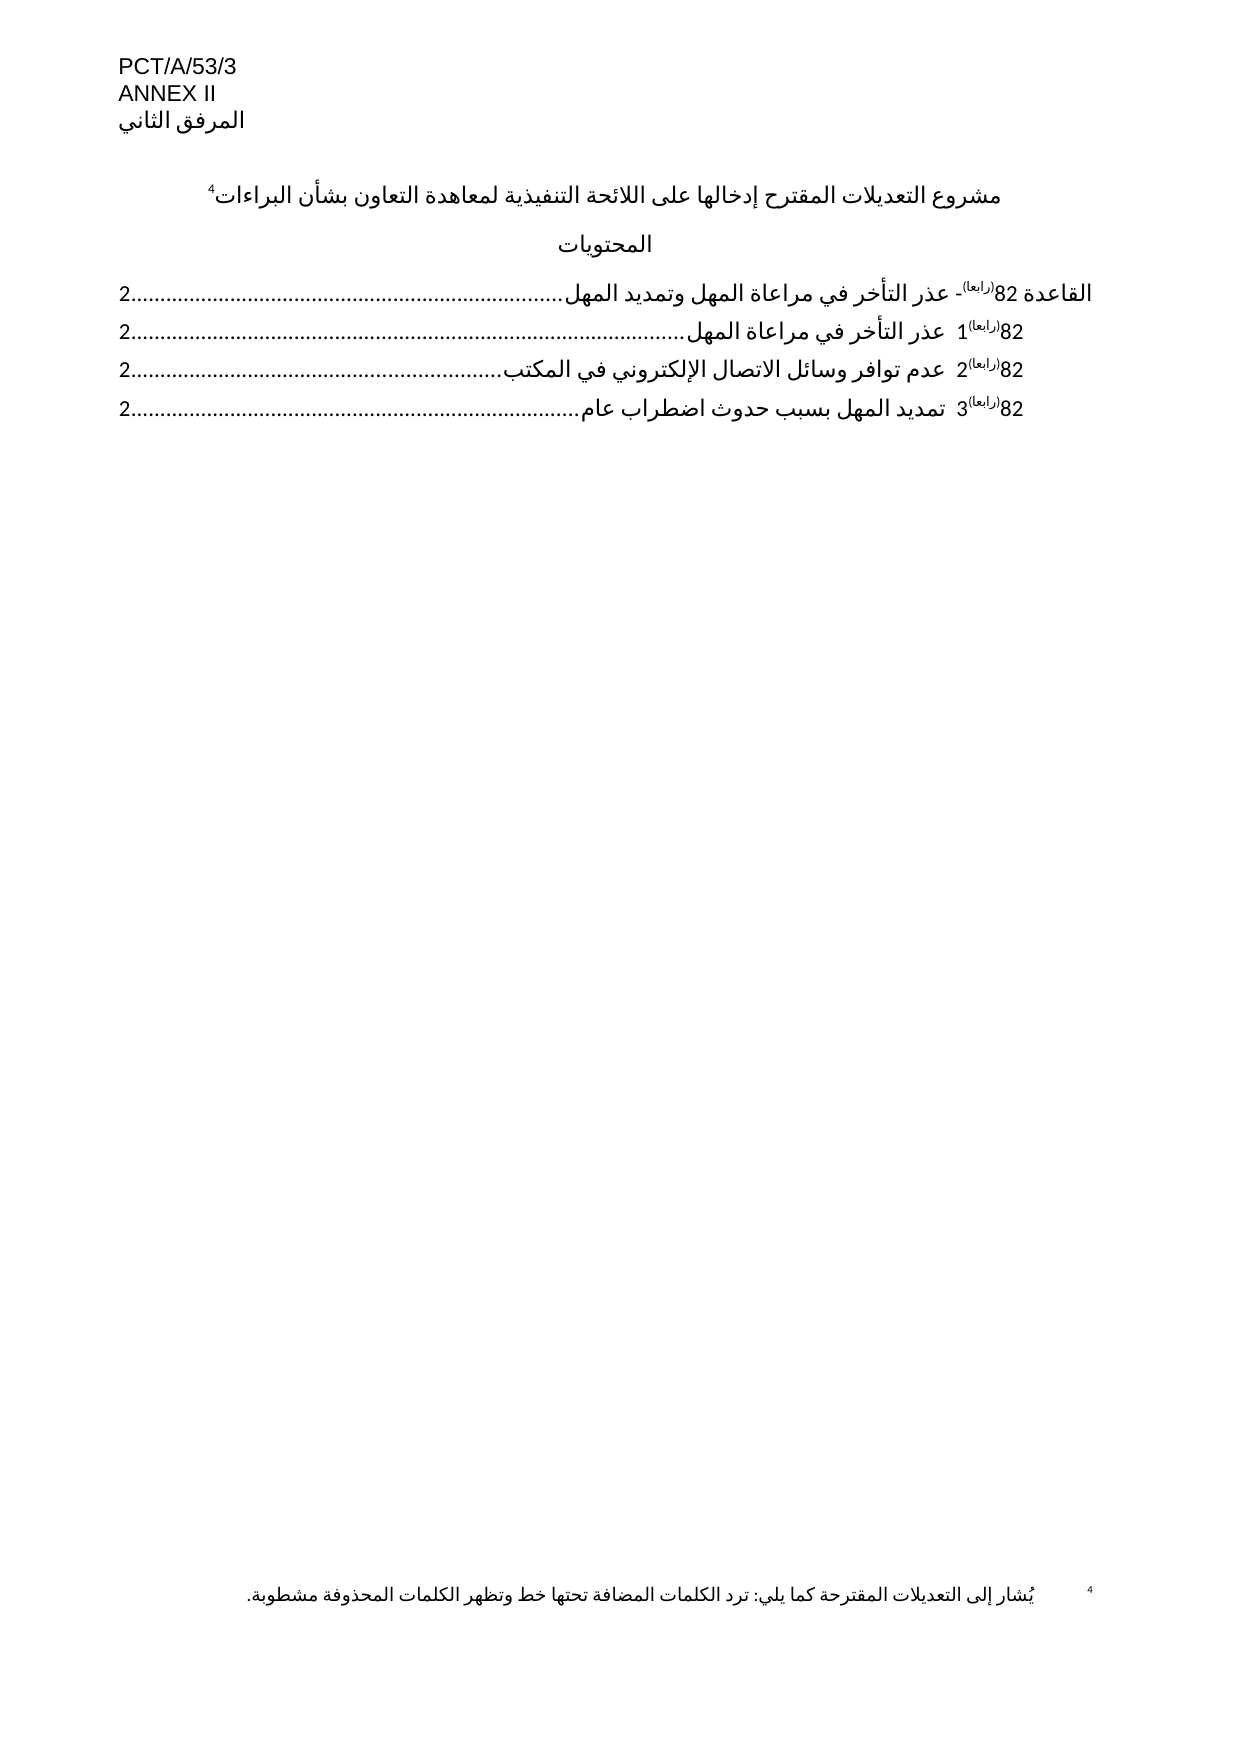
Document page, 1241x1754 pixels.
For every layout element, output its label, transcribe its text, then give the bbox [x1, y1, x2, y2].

text المحتويات [118, 230, 1092, 258]
text مشروع التعديلات المقترح إدخالها على اللائحة التنفيذية لمعاهدة التعاون بشأن البراءات [118, 181, 1092, 209]
text 82(رابعا)2 عدم توافر وسائل الاتصال الإلكتروني في المكتب 2 [118, 356, 1023, 384]
text 82(رابعا)1 عذر التأخر في مراعاة المهل 2 [118, 317, 1023, 345]
text القاعدة 82(رابعا)- عذر التأخر في مراعاة المهل وتمديد المهل 2 [118, 279, 1092, 307]
text 82(رابعا)3 تمديد المهل بسبب حدوث اضطراب عام 2 [118, 394, 1023, 422]
